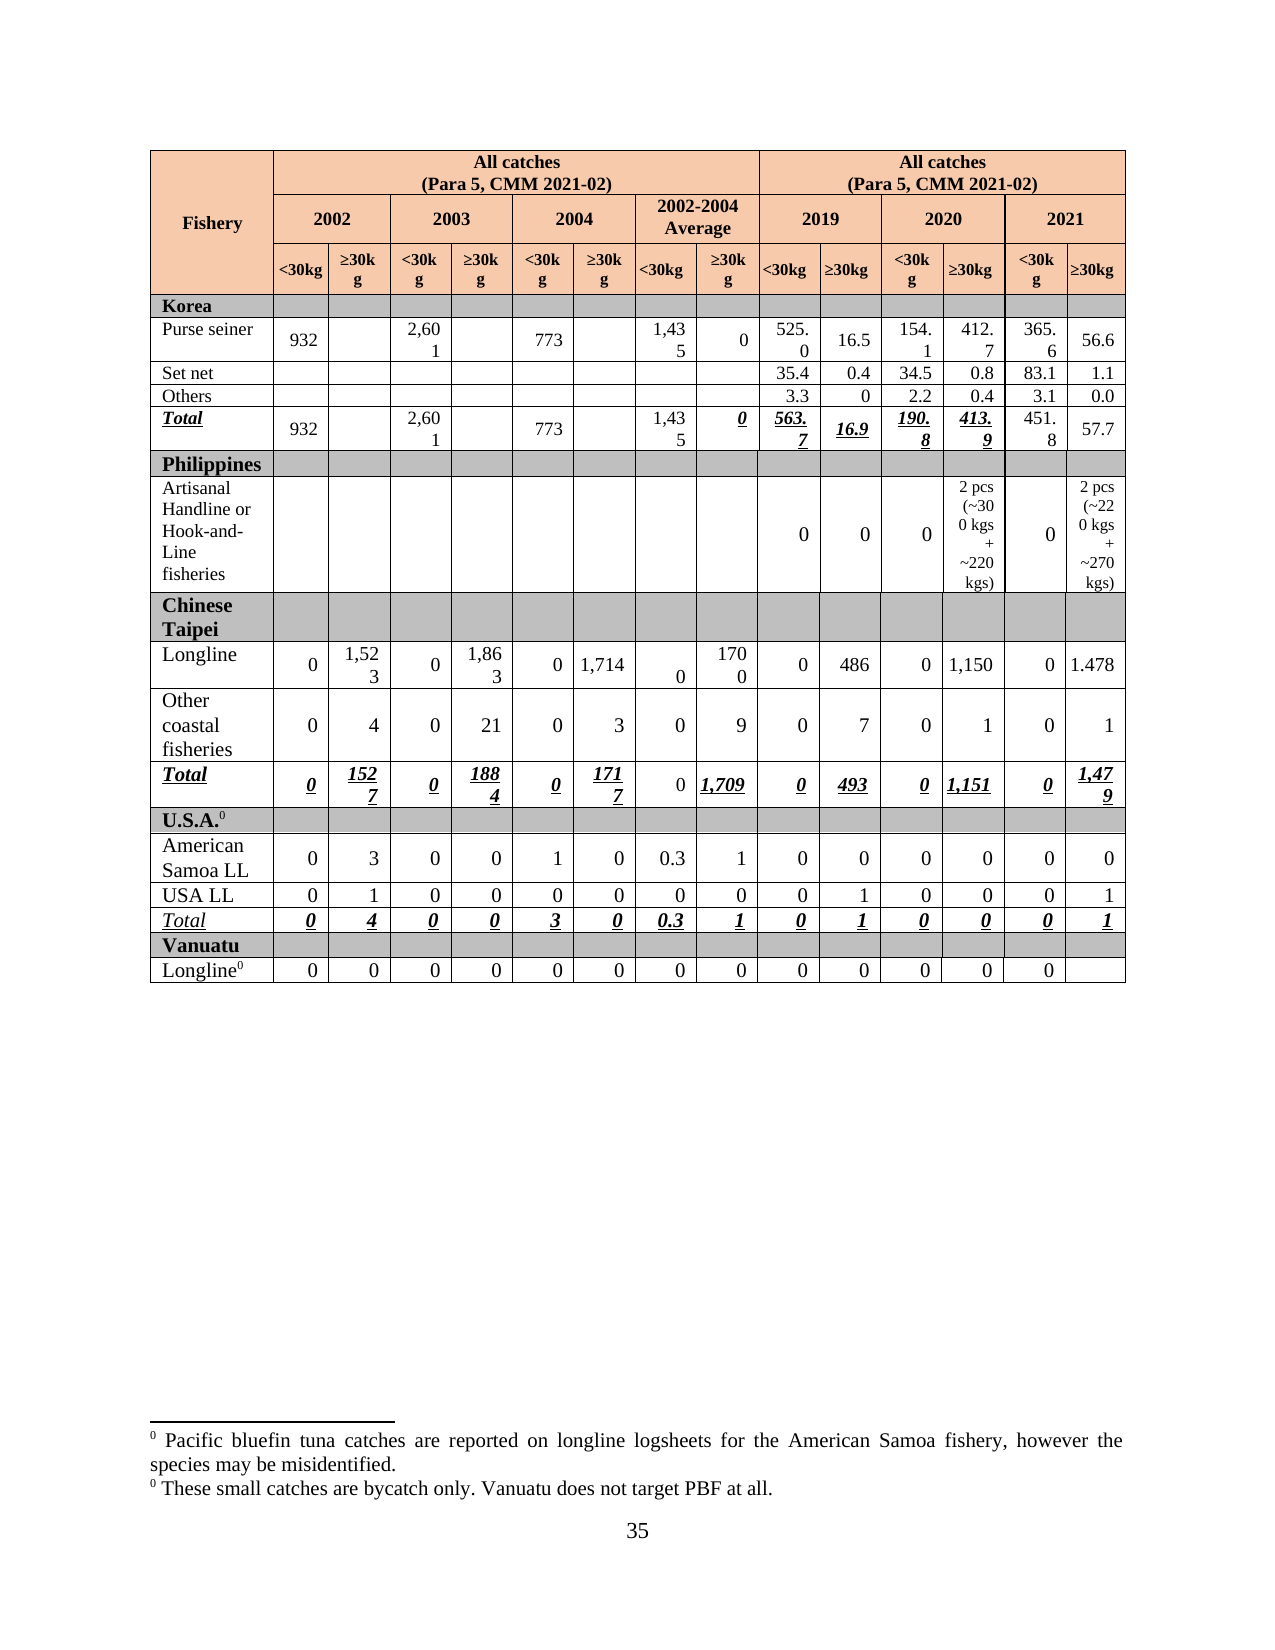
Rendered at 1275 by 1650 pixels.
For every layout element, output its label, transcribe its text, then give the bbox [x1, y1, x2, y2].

table_cell 0.3 [636, 834, 696, 882]
table_cell [1067, 451, 1125, 476]
table_cell 2.2 [882, 385, 943, 406]
table_cell 2020 [882, 195, 1004, 243]
table_cell 0 [452, 883, 512, 907]
table_cell 57.7 [1068, 407, 1125, 450]
table_cell <30kg [391, 244, 451, 294]
table_cell 0 [942, 958, 1003, 982]
table_cell Others [151, 385, 273, 406]
table_cell 0 [391, 958, 451, 982]
table_cell [1006, 295, 1067, 317]
table_cell [452, 295, 512, 317]
table_cell 3.1 [1006, 385, 1067, 406]
table_cell 0 [758, 689, 819, 761]
table_cell 0 [513, 958, 573, 982]
table_cell 0 [1005, 642, 1065, 687]
table_cell [274, 808, 328, 832]
table_cell [758, 933, 819, 957]
table_cell 1 [513, 834, 573, 882]
table_cell 3 [329, 834, 390, 882]
table_cell 0 [513, 762, 573, 807]
table_cell [452, 933, 512, 957]
table_cell 2019 [760, 195, 881, 243]
table_cell 0 [881, 834, 942, 882]
table_cell [513, 477, 573, 592]
table_cell 0 [1005, 908, 1065, 932]
table_cell 1,479 [1066, 762, 1125, 807]
table_cell USA LL [151, 883, 273, 907]
table_cell ≥30kg [1068, 244, 1125, 294]
table_cell [513, 808, 573, 832]
table_cell [943, 593, 1004, 641]
table_cell 0 [943, 908, 1004, 932]
table_cell [574, 593, 635, 641]
table_cell 0 [1005, 834, 1065, 882]
table_cell [513, 451, 573, 476]
table_cell 7 [820, 689, 880, 761]
table_cell [513, 385, 573, 406]
table_cell 0 [697, 407, 759, 450]
table_cell 190.8 [882, 407, 943, 450]
table_cell [697, 385, 759, 406]
table_cell [391, 933, 451, 957]
table_cell [274, 451, 328, 476]
table_cell 2021 [1006, 195, 1125, 243]
table_cell Philippines [151, 451, 273, 476]
table_cell 0 [881, 642, 942, 687]
table_cell [820, 808, 880, 832]
table_cell 0 [881, 958, 941, 982]
table_cell 21 [452, 689, 512, 761]
table_cell Chinese Taipei [151, 593, 273, 641]
table_cell [881, 808, 942, 832]
table_cell 4 [329, 689, 390, 761]
table_cell [329, 407, 390, 450]
table_cell [452, 407, 512, 450]
table_cell U.S.A. [151, 808, 273, 832]
table_cell 1 [329, 883, 390, 907]
table_cell [574, 407, 635, 450]
table_cell 0 [574, 958, 635, 982]
table_cell 1 [943, 689, 1004, 761]
table_cell ≥30kg [574, 244, 635, 294]
table_cell Artisanal Handline or Hook-and-Line fisheries [151, 477, 273, 592]
table_cell 0 [820, 958, 880, 982]
table_cell [574, 385, 635, 406]
table_cell [329, 477, 390, 592]
table_cell 1700 [697, 642, 757, 687]
table_cell [452, 593, 512, 641]
table_cell [1066, 593, 1125, 641]
table_cell 0 [881, 883, 942, 907]
table_cell 0 [636, 762, 696, 807]
table_cell [274, 477, 328, 592]
table_cell [821, 295, 881, 317]
table_cell 16.5 [821, 318, 881, 361]
table_header All catches (Para 5, CMM 2021-02) [760, 151, 1125, 194]
table_cell 1 [820, 908, 880, 932]
table_cell 0 [274, 958, 328, 982]
table_cell [391, 593, 451, 641]
table_cell 0 [697, 883, 757, 907]
table_cell [882, 451, 943, 476]
table_cell [820, 593, 880, 641]
table_cell 0 [1005, 883, 1065, 907]
table_cell 56.6 [1068, 318, 1125, 361]
table_cell 0.8 [944, 362, 1004, 384]
table_cell 2 pcs (~220 kgs + ~270 kgs) [1067, 477, 1125, 592]
table_cell <30kg [882, 244, 943, 294]
table_cell 2002-2004 Average [636, 195, 759, 243]
table_cell Total [151, 407, 273, 450]
table_cell <30kg [760, 244, 820, 294]
table_cell 35.4 [760, 362, 820, 384]
table_cell [574, 933, 635, 957]
table_cell [513, 933, 573, 957]
table_cell 0 [391, 883, 451, 907]
table_cell [391, 295, 451, 317]
table_cell 1717 [574, 762, 635, 807]
table_cell 83.1 [1006, 362, 1067, 384]
table_cell 0 [881, 762, 942, 807]
table_cell 0 [574, 908, 635, 932]
table_cell [274, 385, 328, 406]
table_header All catches (Para 5, CMM 2021-02) [274, 151, 759, 194]
table_cell [329, 385, 390, 406]
table_cell 0 [391, 834, 451, 882]
table_cell [881, 933, 942, 957]
table_cell 0 [636, 642, 696, 687]
table_cell ≥30kg [944, 244, 1004, 294]
table_cell [881, 593, 942, 641]
table_cell <30kg [636, 244, 696, 294]
table_cell [452, 318, 512, 361]
table_cell 2,601 [391, 318, 451, 361]
table_cell 2003 [391, 195, 512, 243]
table_cell Set net [151, 362, 273, 384]
table_cell 0 [391, 689, 451, 761]
table_cell 1 [697, 908, 757, 932]
table_cell 0 [758, 642, 819, 687]
table_cell [1006, 451, 1066, 476]
table_cell [758, 808, 819, 832]
table_cell 0 [452, 834, 512, 882]
table_cell 1 [1066, 689, 1125, 761]
table_cell 0.0 [1068, 385, 1125, 406]
table_cell 0 [636, 958, 696, 982]
table_cell [574, 477, 635, 592]
table_cell 0 [391, 642, 451, 687]
table_cell [636, 295, 696, 317]
table_cell [697, 295, 759, 317]
table_cell 413.9 [944, 407, 1004, 450]
table_cell Vanuatu [151, 933, 273, 957]
table_cell [274, 933, 328, 957]
table_cell 0 [636, 689, 696, 761]
table_cell Total [151, 762, 273, 807]
table_cell [329, 593, 390, 641]
table_cell [944, 451, 1004, 476]
table_cell [943, 808, 1004, 832]
table_cell 773 [513, 318, 573, 361]
table_cell [391, 385, 451, 406]
table_cell [391, 477, 451, 592]
table_cell 0 [697, 958, 757, 982]
table_cell 0 [329, 958, 390, 982]
table_cell 1527 [329, 762, 390, 807]
table_cell [329, 318, 390, 361]
table_cell 4 [329, 908, 390, 932]
table_cell Other coastal fisheries [151, 689, 273, 761]
table_cell [574, 295, 635, 317]
table_cell [329, 362, 390, 384]
table_cell [452, 477, 512, 592]
table_cell [760, 295, 820, 317]
table_cell 0 [943, 883, 1004, 907]
table_cell [513, 362, 573, 384]
table_cell [274, 295, 328, 317]
table_cell 1,709 [697, 762, 757, 807]
table_cell 0 [1005, 689, 1065, 761]
table_cell [391, 808, 451, 832]
table_cell 1 [697, 834, 757, 882]
table_cell 3 [513, 908, 573, 932]
table_cell <30kg [274, 244, 328, 294]
table_cell [1005, 593, 1065, 641]
table_cell 1,523 [329, 642, 390, 687]
table_header Fishery [151, 151, 273, 294]
table_cell 0 [274, 689, 328, 761]
table_cell 1.478 [1066, 642, 1125, 687]
table_cell 1 [820, 883, 880, 907]
table_cell [274, 362, 328, 384]
table_cell 1,435 [636, 318, 696, 361]
table_cell 0.3 [636, 908, 696, 932]
table_cell 0 [881, 908, 942, 932]
table_cell [697, 933, 757, 957]
table_cell [1005, 808, 1065, 832]
table_cell [329, 295, 390, 317]
table_cell 0 [391, 908, 451, 932]
table_cell [636, 477, 696, 592]
table_cell 0 [758, 883, 819, 907]
table_cell 412.7 [944, 318, 1004, 361]
table_cell 0 [1006, 477, 1066, 592]
table_cell American Samoa LL [151, 834, 273, 882]
table_cell 0 [881, 689, 942, 761]
table_cell 1884 [452, 762, 512, 807]
table_cell [1005, 933, 1065, 957]
table_cell Korea [151, 295, 273, 317]
table_cell [1066, 933, 1125, 957]
table_cell 486 [820, 642, 880, 687]
table_cell 0 [821, 477, 881, 592]
table_cell 0 [1004, 958, 1065, 982]
table_cell [574, 808, 635, 832]
table_cell 1,150 [943, 642, 1004, 687]
table_cell 0 [452, 908, 512, 932]
table_cell [697, 451, 757, 476]
table_cell 0 [513, 689, 573, 761]
table_cell 0 [821, 385, 881, 406]
table_cell 154.1 [882, 318, 943, 361]
table_cell 1,151 [943, 762, 1004, 807]
table_cell [636, 451, 696, 476]
table_cell 1.1 [1068, 362, 1125, 384]
table_cell 0 [274, 908, 328, 932]
table_cell ≥30kg [452, 244, 512, 294]
table_cell 0 [943, 834, 1004, 882]
table_cell Longline [151, 958, 273, 982]
table_cell 2 pcs (~300 kgs + ~220 kgs) [944, 477, 1004, 592]
table_cell 0 [758, 834, 819, 882]
table_cell 0.4 [944, 385, 1004, 406]
table_cell 34.5 [882, 362, 943, 384]
table_cell 16.9 [821, 407, 881, 450]
table_cell Total [151, 908, 273, 932]
table_cell 773 [513, 407, 573, 450]
table_cell ≥30kg [329, 244, 390, 294]
table_cell ≥30kg [821, 244, 881, 294]
table_cell 9 [697, 689, 757, 761]
table_cell <30kg [513, 244, 573, 294]
table_cell [1066, 808, 1125, 832]
table_cell 2004 [513, 195, 635, 243]
table_cell [391, 362, 451, 384]
table_cell [452, 385, 512, 406]
table_cell ≥30kg [697, 244, 759, 294]
table_cell 0 [1005, 762, 1065, 807]
table_cell [758, 593, 819, 641]
table_cell 0 [274, 762, 328, 807]
table_cell 0 [758, 958, 819, 982]
table_cell [697, 362, 759, 384]
table_cell 0 [636, 883, 696, 907]
table_cell 0 [697, 318, 759, 361]
table_cell 1,714 [574, 642, 635, 687]
table_cell 2002 [274, 195, 390, 243]
table_cell <30kg [1006, 244, 1067, 294]
table_cell Longline [151, 642, 273, 687]
table_cell 365.6 [1006, 318, 1067, 361]
table_cell [1066, 958, 1125, 982]
table_cell 3 [574, 689, 635, 761]
table_cell Purse seiner [151, 318, 273, 361]
table_cell [513, 593, 573, 641]
table_cell [329, 451, 390, 476]
table_cell [697, 593, 757, 641]
table_cell 1,435 [636, 407, 696, 450]
table_cell 0 [513, 642, 573, 687]
table_cell 0 [758, 762, 819, 807]
table_cell [820, 933, 880, 957]
table_cell 3.3 [760, 385, 820, 406]
table_cell 932 [274, 407, 328, 450]
table_cell 0 [882, 477, 943, 592]
table_cell [274, 593, 328, 641]
table_cell [943, 933, 1004, 957]
table_cell [636, 362, 696, 384]
table_cell 0 [274, 642, 328, 687]
table_cell [882, 295, 943, 317]
table_cell 0 [758, 477, 820, 592]
table_cell [574, 318, 635, 361]
table_cell [636, 808, 696, 832]
table_cell [636, 933, 696, 957]
table_cell 1 [1066, 908, 1125, 932]
table_cell [574, 451, 635, 476]
table_cell [329, 808, 390, 832]
table_cell 1,863 [452, 642, 512, 687]
table_cell 932 [274, 318, 328, 361]
table_cell [636, 385, 696, 406]
table_cell [1068, 295, 1125, 317]
table_cell 0 [452, 958, 512, 982]
table_cell 493 [820, 762, 880, 807]
table_cell 563.7 [760, 407, 820, 450]
table_cell 1 [1066, 883, 1125, 907]
table_cell [452, 451, 512, 476]
table_cell [574, 362, 635, 384]
table_cell 0 [758, 908, 819, 932]
table_cell 0 [274, 883, 328, 907]
table_cell 0 [574, 883, 635, 907]
table_cell 0 [574, 834, 635, 882]
table_cell 0 [513, 883, 573, 907]
table_cell [452, 808, 512, 832]
table_cell [329, 933, 390, 957]
table_cell 0 [274, 834, 328, 882]
table_cell 451.8 [1006, 407, 1067, 450]
table_cell [391, 451, 451, 476]
table_cell [697, 477, 757, 592]
table_cell 2,601 [391, 407, 451, 450]
table_cell [697, 808, 757, 832]
table_cell [636, 593, 696, 641]
table_cell [758, 451, 820, 476]
table_cell 0 [1066, 834, 1125, 882]
table_cell 0 [820, 834, 880, 882]
table_cell [513, 295, 573, 317]
table_cell [452, 362, 512, 384]
table_cell 525.0 [760, 318, 820, 361]
table_cell [821, 451, 881, 476]
table_cell [944, 295, 1004, 317]
table_cell 0 [391, 762, 451, 807]
table_cell 0.4 [821, 362, 881, 384]
